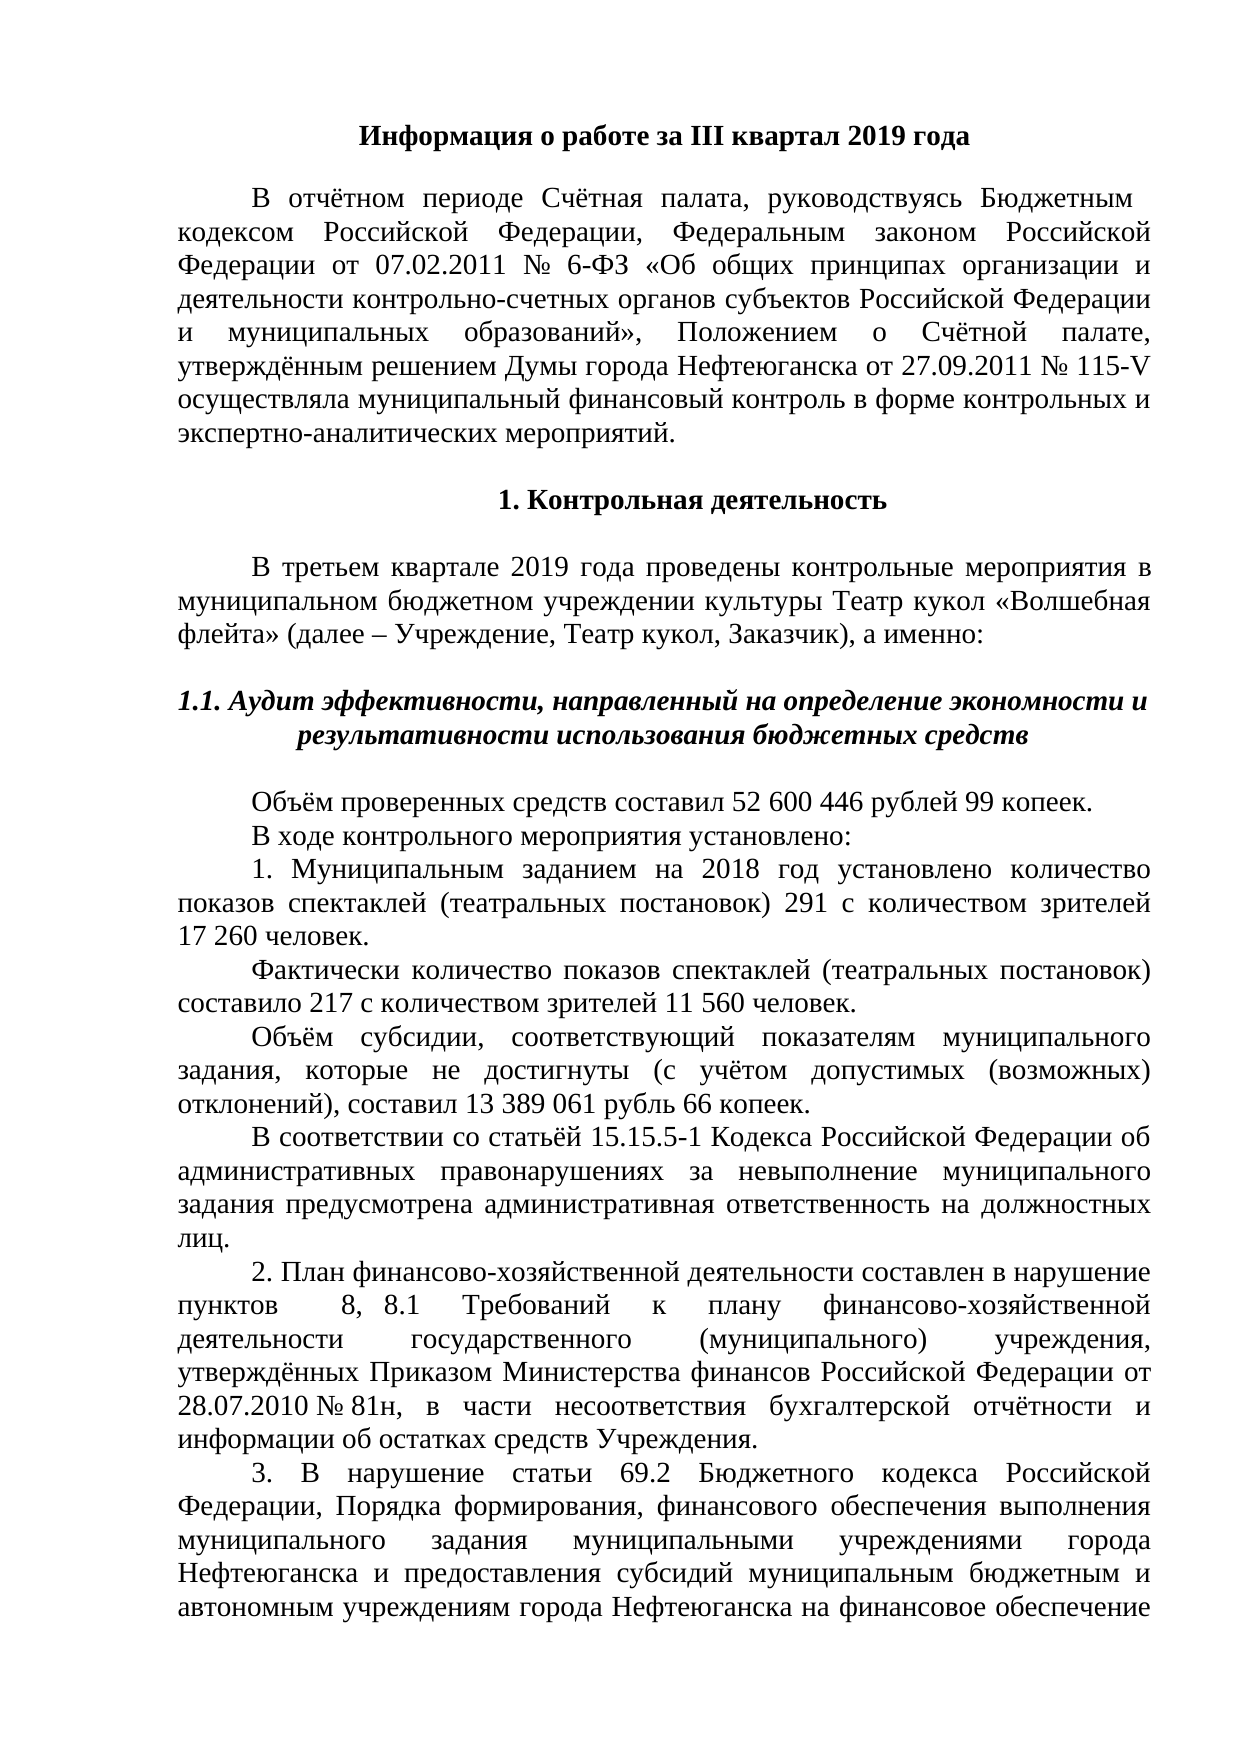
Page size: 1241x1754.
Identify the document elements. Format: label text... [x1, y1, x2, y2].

text 1.1. Аудит эффективности, направленный на определение экономности и результативности использования бюджетных средств [177, 683, 1152, 751]
text В отчётном периоде Счётная палата, руководствуясь Бюджетным кодексом Российской Федерации, Федеральным законом Российской Федерации от 07.02.2011 № 6-ФЗ «Об общих принципах организации и деятельности контрольно-счетных органов субъектов Российской Федерации и муниципальных образований», Положением о Счётной палате, утверждённым решением Думы города Нефтеюганска от 27.09.2011 № 115-V осуществляла муниципальный финансовый контроль в форме контрольных и экспертно-аналитических мероприятий. [177, 180, 1152, 449]
text В ходе контрольного мероприятия установлено: [177, 818, 1152, 851]
text Объём проверенных средств составил 52 600 446 рублей 99 копеек. [177, 784, 1152, 818]
text В третьем квартале 2019 года проведены контрольные мероприятия в муниципальном бюджетном учреждении культуры Театр кукол «Волшебная флейта» (далее – Учреждение, Театр кукол, Заказчик), а именно: [177, 549, 1152, 650]
text 2. План финансово-хозяйственной деятельности составлен в нарушение пунктов 8, 8.1 Требований к плану финансово-хозяйственной деятельности государственного (муниципального) учреждения, утверждённых Приказом Министерства финансов Российской Федерации от 28.07.2010 № 81н, в части несоответствия бухгалтерской отчётности и информации об остатках средств Учреждения. [177, 1254, 1152, 1455]
text 1. Контрольная деятельность [177, 482, 1152, 516]
text Объём субсидии, соответствующий показателям муниципального задания, которые не достигнуты (с учётом допустимых (возможных) отклонений), составил 13 389 061 рубль 66 копеек. [177, 1019, 1152, 1119]
text В соответствии со статьёй 15.15.5-1 Кодекса Российской Федерации об административных правонарушениях за невыполнение муниципального задания предусмотрена административная ответственность на должностных лиц. [177, 1119, 1152, 1254]
text Фактически количество показов спектаклей (театральных постановок) составило 217 с количеством зрителей 11 560 человек. [177, 952, 1152, 1019]
text Информация о работе за III квартал 2019 года [177, 118, 1152, 152]
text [177, 1455, 1152, 1623]
text 1. Муниципальным заданием на 2018 год установлено количество показов спектаклей (театральных постановок) 291 с количеством зрителей 17 260 человек. [177, 851, 1152, 952]
